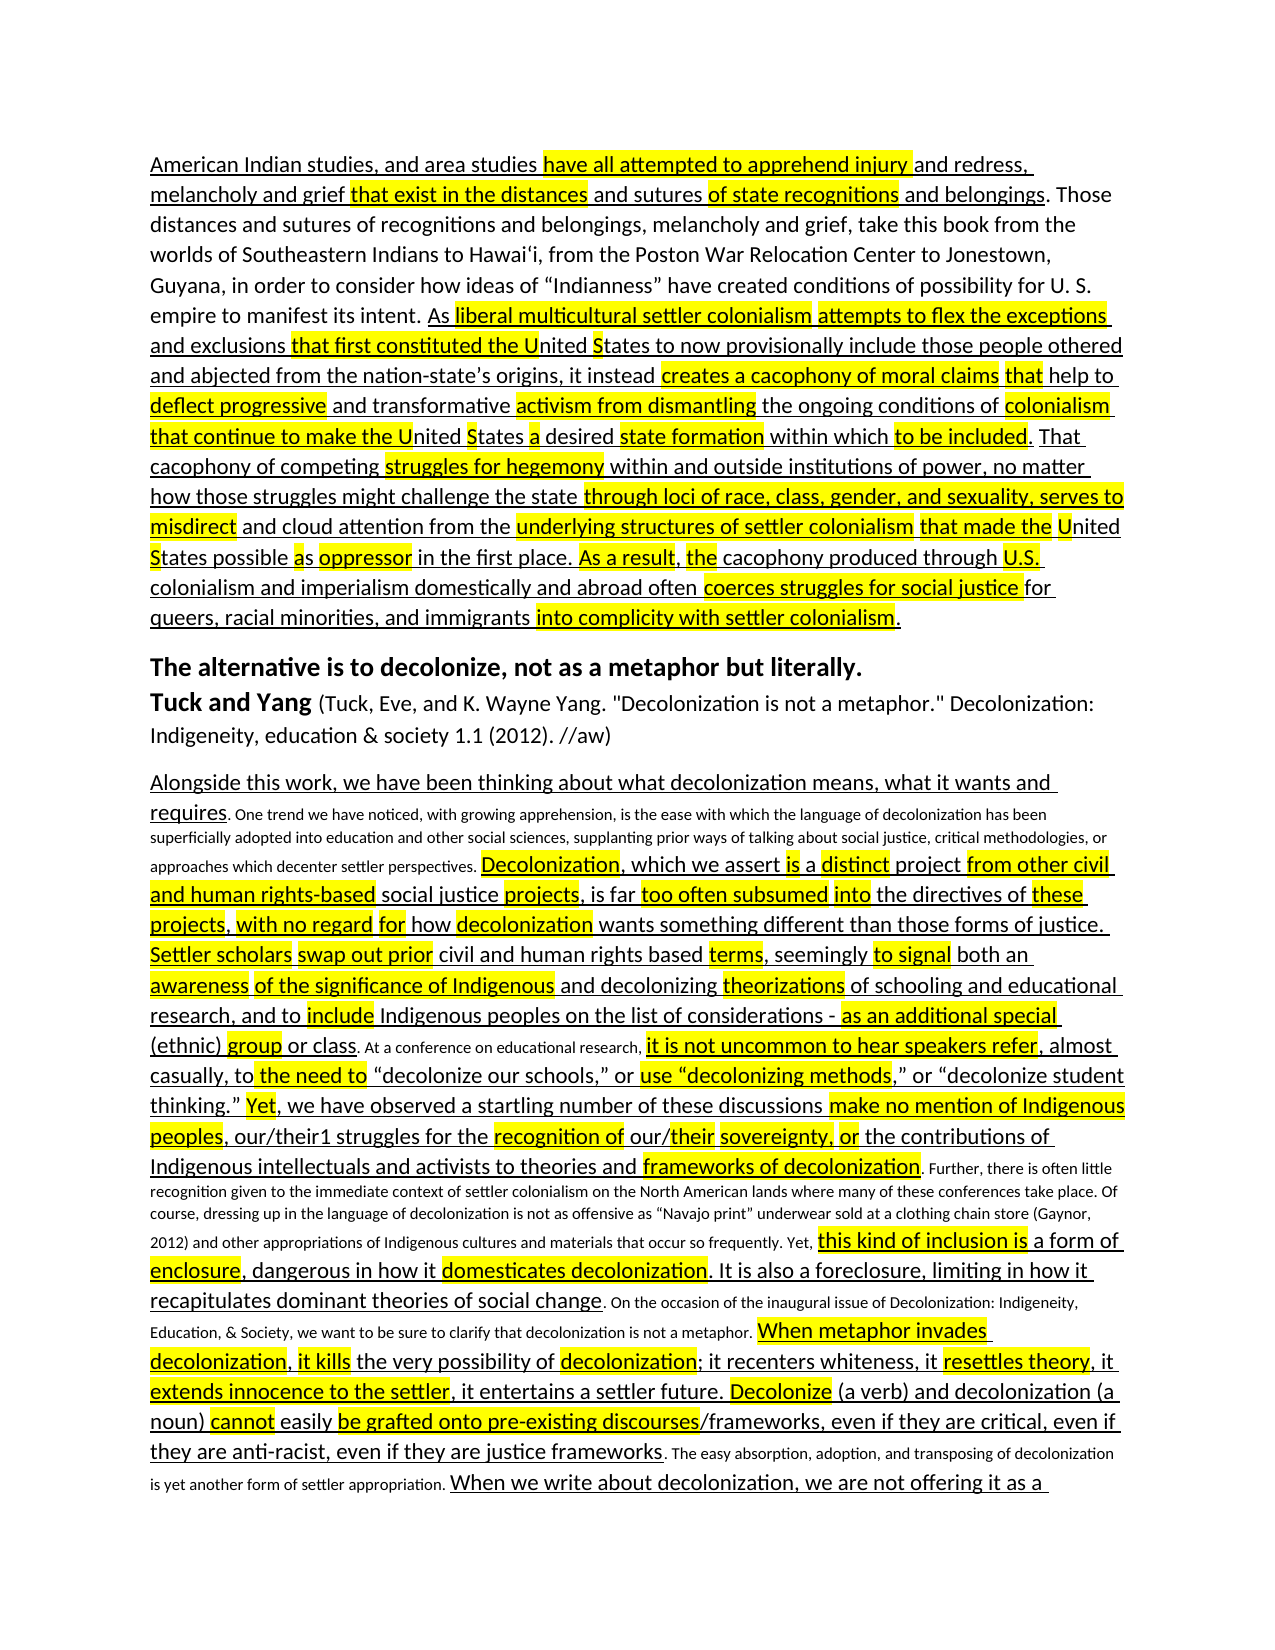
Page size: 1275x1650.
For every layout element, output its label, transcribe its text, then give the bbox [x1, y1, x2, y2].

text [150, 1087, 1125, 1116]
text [150, 1117, 1125, 1496]
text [150, 150, 1125, 631]
text Tuck and Yang (Tuck, Eve, and K. Wayne Yang. "Decolonization is not a metaphor." Decolonization: Indigeneity, education & society 1.1 (2012). //aw) [150, 686, 1125, 749]
subtitle The alternative is to decolonize, not as a metaphor but literally. [150, 650, 1125, 683]
